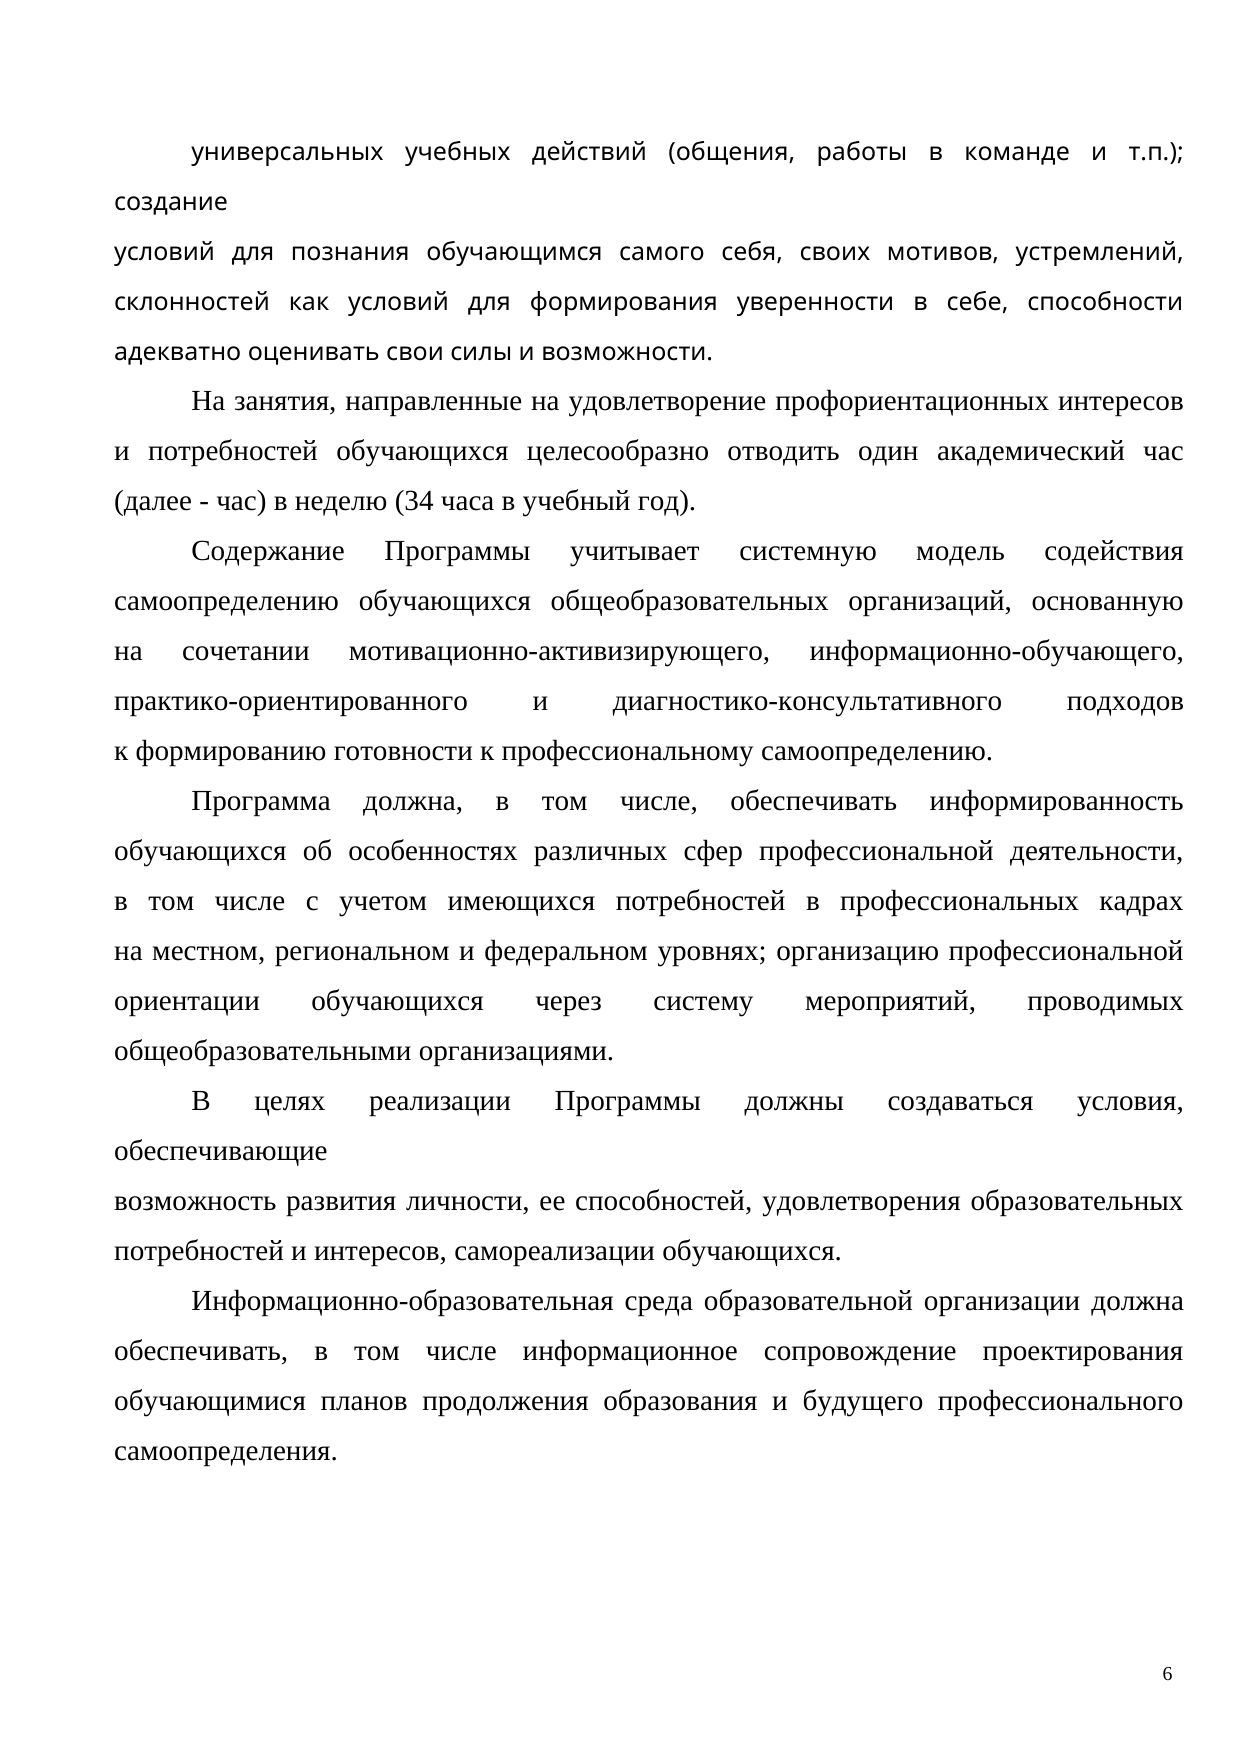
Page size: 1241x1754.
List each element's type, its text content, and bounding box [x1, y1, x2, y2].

text В целях реализации Программы должны создаваться условия, обеспечивающие возможность развития личности, ее способностей, удовлетворения образовательных потребностей и интересов, самореализации обучающихся. [114, 1070, 1184, 1270]
text Содержание Программы учитывает системную модель содействия самоопределению обучающихся общеобразовательных организаций, основанную на сочетании мотивационно-активизирующего, информационно-обучающего, практико-ориентированного и диагностико-консультативного подходов к формированию готовности к профессиональному самоопределению. [114, 520, 1184, 770]
text Программа должна, в том числе, обеспечивать информированность обучающихся об особенностях различных сфер профессиональной деятельности, в том числе с учетом имеющихся потребностей в профессиональных кадрах на местном, региональном и федеральном уровнях; организацию профессиональной ориентации обучающихся через систему мероприятий, проводимых общеобразовательными организациями. [114, 770, 1184, 1070]
text Информационно-образовательная среда образовательной организации должна обеспечивать, в том числе информационное сопровождение проектирования обучающимися планов продолжения образования и будущего профессионального самоопределения. [114, 1270, 1184, 1470]
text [114, 120, 1184, 370]
text На занятия, направленные на удовлетворение профориентационных интересов и потребностей обучающихся целесообразно отводить один академический час (далее - час) в неделю (34 часа в учебный год). [114, 370, 1184, 520]
